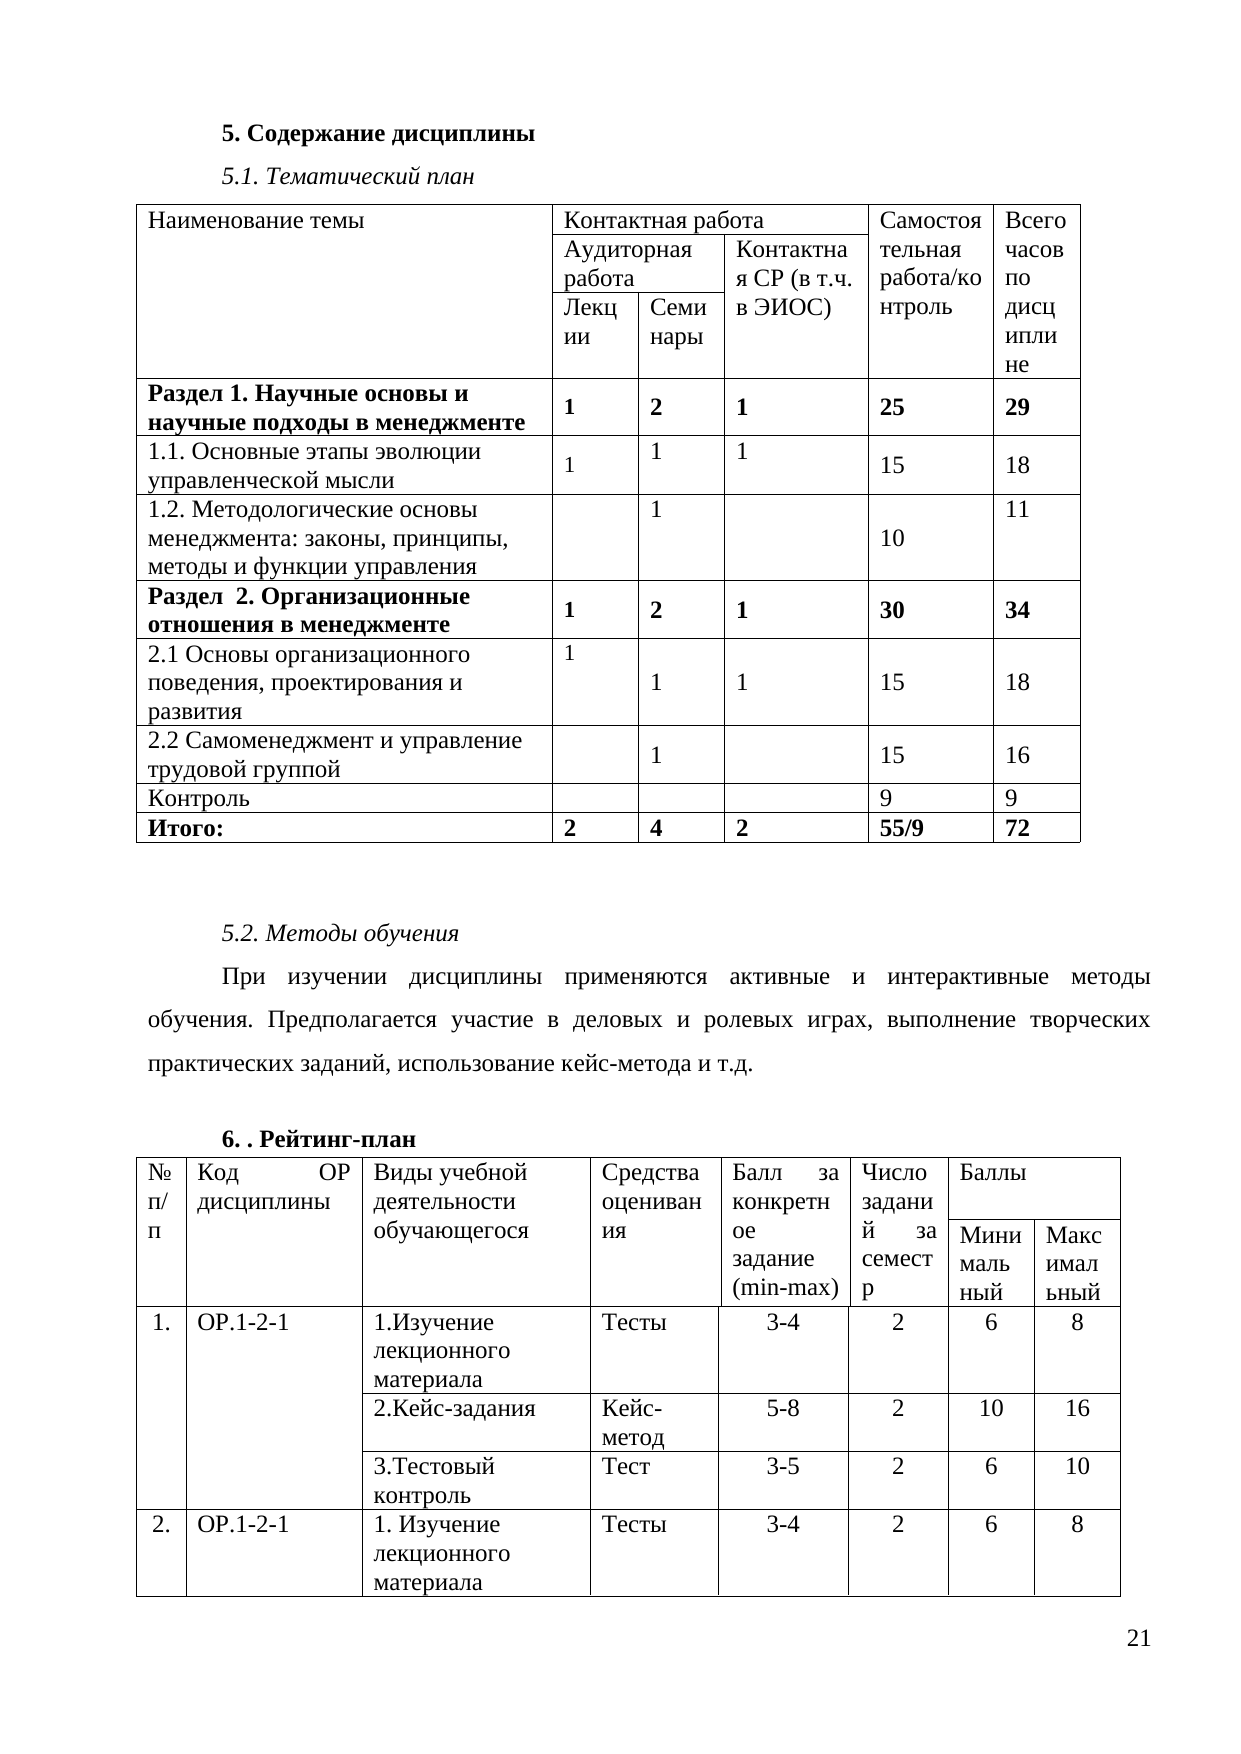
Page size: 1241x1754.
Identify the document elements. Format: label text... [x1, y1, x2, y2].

list При изучении дисциплины применяются активные и интерактивные методы обучения. Предполагается участие в деловых и ролевых играх, выполнение творческих практических заданий, использование кейс-метода и т.д. [148, 961, 1152, 1076]
table_cell Аудиторная работа [553, 235, 724, 292]
table_cell 1. [137, 1307, 186, 1509]
table_cell 1 [725, 639, 868, 725]
table_cell 1 [553, 639, 638, 725]
table_cell 1 [639, 639, 724, 725]
table_cell Тест [591, 1452, 718, 1509]
table_cell [639, 784, 724, 812]
table_cell 2 [849, 1307, 948, 1393]
table_cell 2 [725, 813, 868, 842]
table_cell Максимальный [1035, 1220, 1120, 1306]
table_cell Контроль [137, 784, 552, 812]
table_header Контактная работа [553, 205, 868, 234]
table_cell 29 [994, 379, 1080, 435]
table_cell 2.Кейс-задания [363, 1394, 590, 1451]
table_cell 1 [553, 581, 638, 638]
table_cell 2.1 Основы организационного поведения, проектирования и развития [137, 639, 552, 725]
text 6. . Рейтинг-план [148, 1124, 1152, 1152]
table_cell 1 [725, 436, 868, 493]
table_cell Итого: [137, 813, 552, 842]
table_cell [725, 495, 868, 580]
table_cell Тесты [590, 1510, 718, 1596]
table_cell 10 [1035, 1452, 1120, 1509]
table_cell 3.Тестовый контроль [363, 1452, 590, 1509]
table_cell 16 [1035, 1394, 1120, 1451]
table_cell Семинары [639, 293, 724, 377]
table_cell 16 [994, 726, 1080, 783]
table_cell 1 [639, 436, 724, 493]
table_cell 1.Изучение лекционного материала [363, 1307, 590, 1393]
table_cell 72 [994, 813, 1080, 842]
table_cell Минимальный [949, 1220, 1034, 1306]
table_cell 6 [949, 1452, 1034, 1509]
table_cell 1. Изучение лекционного материала [363, 1510, 590, 1596]
table_header Балл за конкретное задание (min-max) [722, 1158, 850, 1306]
table_cell 6 [948, 1510, 1034, 1596]
table_cell 2 [639, 379, 724, 435]
text 5.2. Методы обучения [148, 918, 1152, 947]
table_header Код ОР дисциплины [187, 1158, 362, 1306]
table_cell 1 [639, 495, 724, 580]
table_cell 3-5 [719, 1452, 848, 1509]
table_cell 1 [639, 726, 724, 783]
table_cell 1 [553, 436, 638, 493]
table_header Наименование темы [137, 205, 552, 377]
table_cell 1 [725, 581, 868, 638]
table_cell 3-4 [719, 1307, 848, 1393]
table_cell Кейс-метод [591, 1394, 718, 1451]
table_cell 25 [869, 379, 993, 435]
table_cell 5-8 [719, 1394, 848, 1451]
table_header Средства оценивания [591, 1158, 721, 1306]
table_cell 15 [869, 726, 993, 783]
table_header Всего часов по дисциплине [994, 205, 1080, 377]
table_cell Тесты [591, 1307, 718, 1393]
table_cell Лекции [553, 293, 638, 377]
table_cell 18 [994, 436, 1080, 493]
table_cell 15 [869, 639, 993, 725]
table_cell [725, 784, 868, 812]
table_header № п/п [137, 1158, 186, 1306]
table_cell 55/9 [869, 813, 993, 842]
table_cell 8 [1035, 1307, 1120, 1393]
table_cell Раздел 2. Организационные отношения в менеджменте [137, 581, 552, 638]
table_cell 1.1. Основные этапы эволюции управленческой мысли [137, 436, 552, 493]
table_cell 1.2. Методологические основы менеджмента: законы, принципы, методы и функции управления [137, 495, 552, 580]
table_cell 8 [1034, 1510, 1120, 1596]
table_cell 18 [994, 639, 1080, 725]
table_cell 15 [869, 436, 993, 493]
table_cell [553, 495, 638, 580]
table_cell 1 [553, 379, 638, 435]
table_header Баллы [949, 1158, 1120, 1219]
text 5.1. Тематический план [148, 161, 1152, 190]
table_cell 34 [994, 581, 1080, 638]
table_cell [725, 726, 868, 783]
table_cell 10 [869, 495, 993, 580]
table_cell 2. [137, 1510, 186, 1596]
table_cell Раздел 1. Научные основы и научные подходы в менеджменте [137, 379, 552, 435]
table_cell 1 [725, 379, 868, 435]
table_cell ОР.1-2-1 [187, 1307, 362, 1509]
table_cell 30 [869, 581, 993, 638]
table_cell [553, 784, 638, 812]
table_cell ОР.1-2-1 [187, 1510, 362, 1596]
table_cell Контактная СР (в т.ч. в ЭИОС) [725, 235, 868, 377]
table_cell 2 [848, 1510, 948, 1596]
table_cell 11 [994, 495, 1080, 580]
table_cell 3-4 [718, 1510, 848, 1596]
table_header Виды учебной деятельности обучающегося [363, 1158, 590, 1306]
table_cell 2 [639, 581, 724, 638]
text 5. Содержание дисциплины [148, 118, 1152, 147]
table_header Самостоятельная работа/контроль [869, 205, 993, 377]
table_cell 10 [949, 1394, 1034, 1451]
table_cell 2 [849, 1394, 948, 1451]
table_cell 2 [849, 1452, 948, 1509]
table_cell 4 [639, 813, 724, 842]
table_cell 6 [949, 1307, 1034, 1393]
table_cell 2.2 Самоменеджмент и управление трудовой группой [137, 726, 552, 783]
table_header Число заданий за семестр [851, 1158, 948, 1306]
table_cell 2 [553, 813, 638, 842]
table_cell 9 [994, 784, 1080, 812]
table_cell [553, 726, 638, 783]
table_cell 9 [869, 784, 993, 812]
